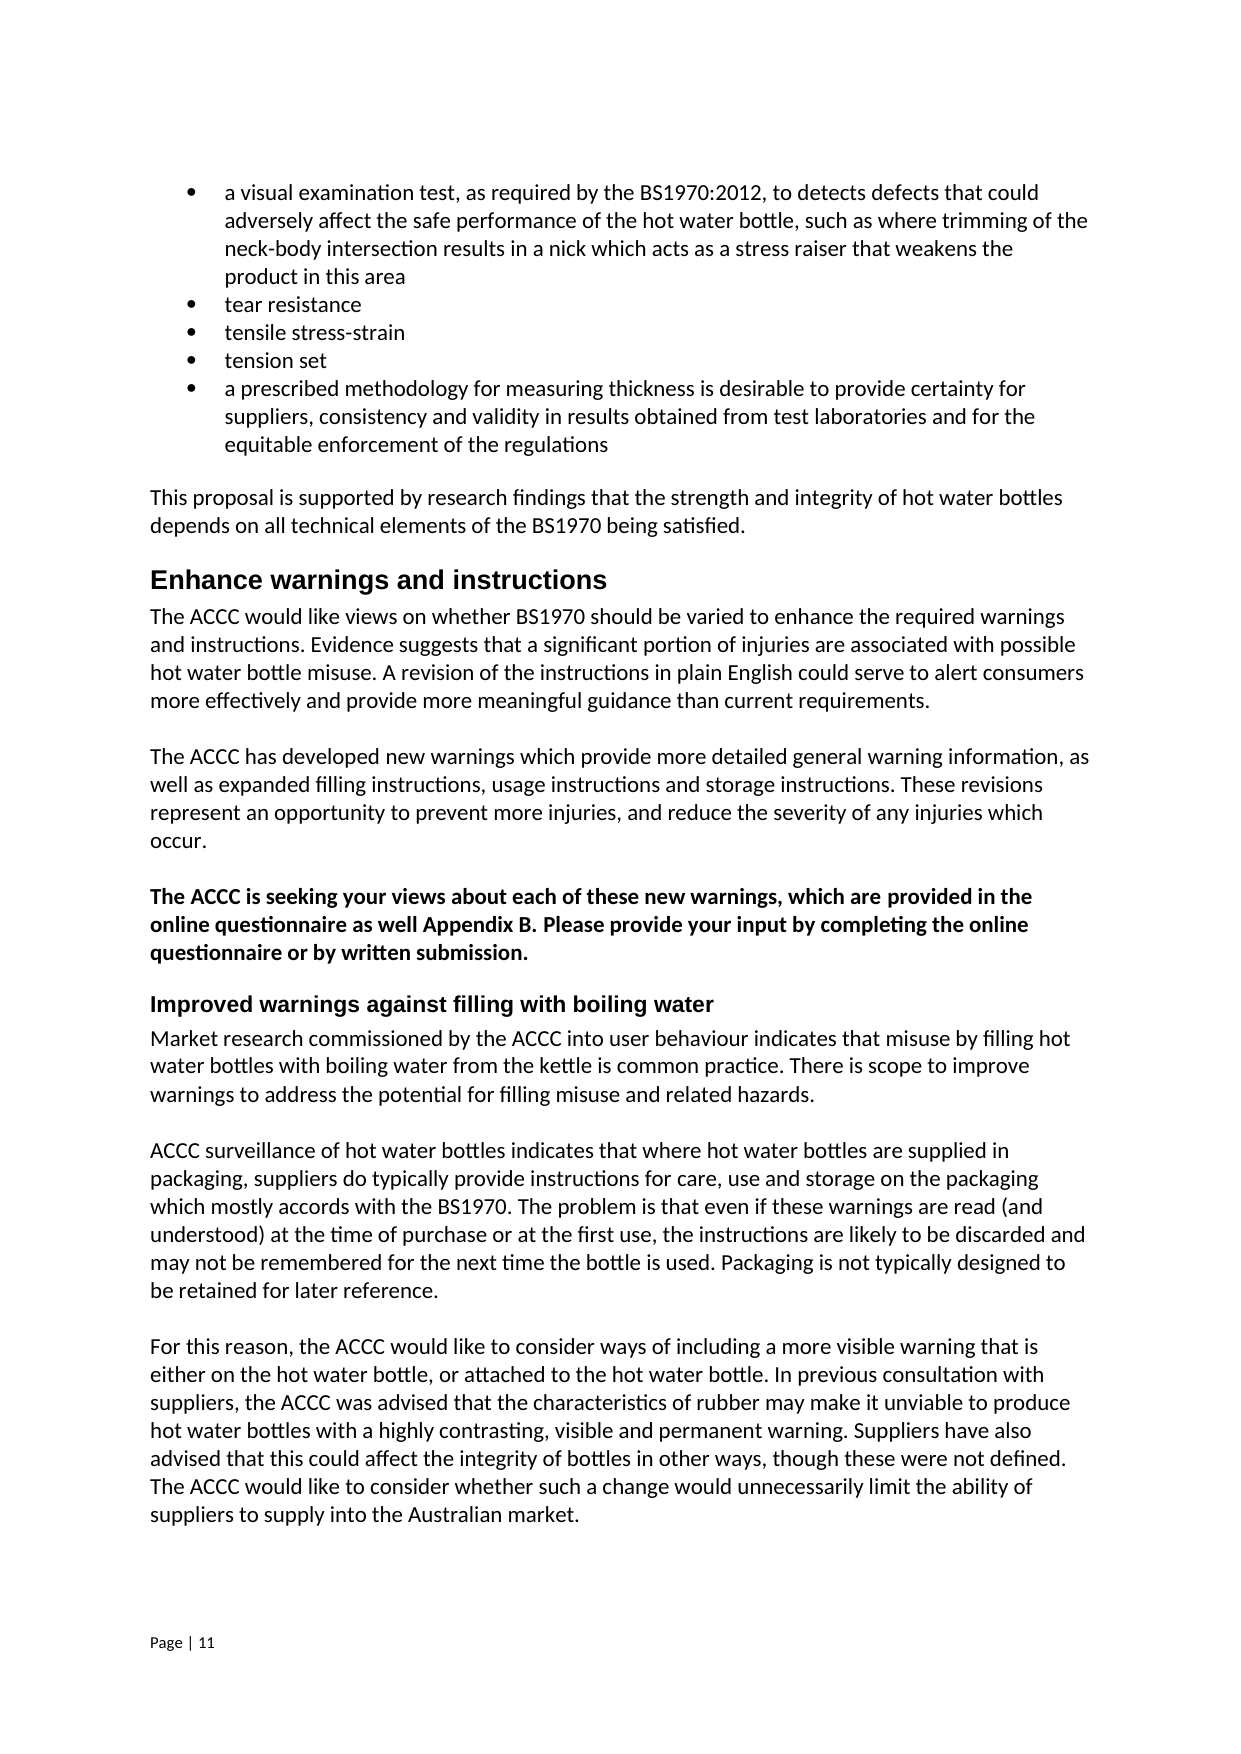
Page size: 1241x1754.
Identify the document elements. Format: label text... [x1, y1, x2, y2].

list a visual examination test, as required by the BS1970:2012, to detects defects that could adversely affect the safe performance of the hot water bottle, such as where trimming of the neck-body intersection results in a nick which acts as a stress raiser that weakens the product in this area [187, 178, 1090, 290]
list tensile stress-strain [187, 318, 1090, 346]
list tension set [187, 346, 1090, 374]
subtitle Enhance warnings and instructions [150, 564, 1090, 596]
text ACCC surveillance of hot water bottles indicates that where hot water bottles are supplied in packaging, suppliers do typically provide instructions for care, use and storage on the packaging which mostly accords with the BS1970. The problem is that even if these warnings are read (and understood) at the time of purchase or at the first use, the instructions are likely to be discarded and may not be remembered for the next time the bottle is used. Packaging is not typically designed to be retained for later reference. [150, 1136, 1090, 1304]
text For this reason, the ACCC would like to consider ways of including a more visible warning that is either on the hot water bottle, or attached to the hot water bottle. In previous consultation with suppliers, the ACCC was advised that the characteristics of rubber may make it unviable to produce hot water bottles with a highly contrasting, visible and permanent warning. Suppliers have also advised that this could affect the integrity of bottles in other ways, though these were not defined. The ACCC would like to consider whether such a change would unnecessarily limit the ability of suppliers to supply into the Australian market. [150, 1332, 1090, 1528]
text The ACCC would like views on whether BS1970 should be varied to enhance the required warnings and instructions. Evidence suggests that a significant portion of injuries are associated with possible hot water bottle misuse. A revision of the instructions in plain English could serve to alert consumers more effectively and provide more meaningful guidance than current requirements. [150, 602, 1090, 714]
text The ACCC is seeking your views about each of these new warnings, which are provided in the online questionnaire as well Appendix B. Please provide your input by completing the online questionnaire or by written submission. [150, 882, 1090, 966]
text Market research commissioned by the ACCC into user behaviour indicates that misuse by filling hot water bottles with boiling water from the kettle is common practice. There is scope to improve warnings to address the potential for filling misuse and related hazards. [150, 1024, 1090, 1108]
list tear resistance [187, 290, 1090, 318]
list a prescribed methodology for measuring thickness is desirable to provide certainty for suppliers, consistency and validity in results obtained from test laboratories and for the equitable enforcement of the regulations [187, 374, 1090, 458]
text The ACCC has developed new warnings which provide more detailed general warning information, as well as expanded filling instructions, usage instructions and storage instructions. These revisions represent an opportunity to prevent more injuries, and reduce the severity of any injuries which occur. [150, 742, 1090, 854]
subtitle Improved warnings against filling with boiling water [150, 991, 1090, 1017]
text This proposal is supported by research findings that the strength and integrity of hot water bottles depends on all technical elements of the BS1970 being satisfied. [150, 483, 1090, 539]
